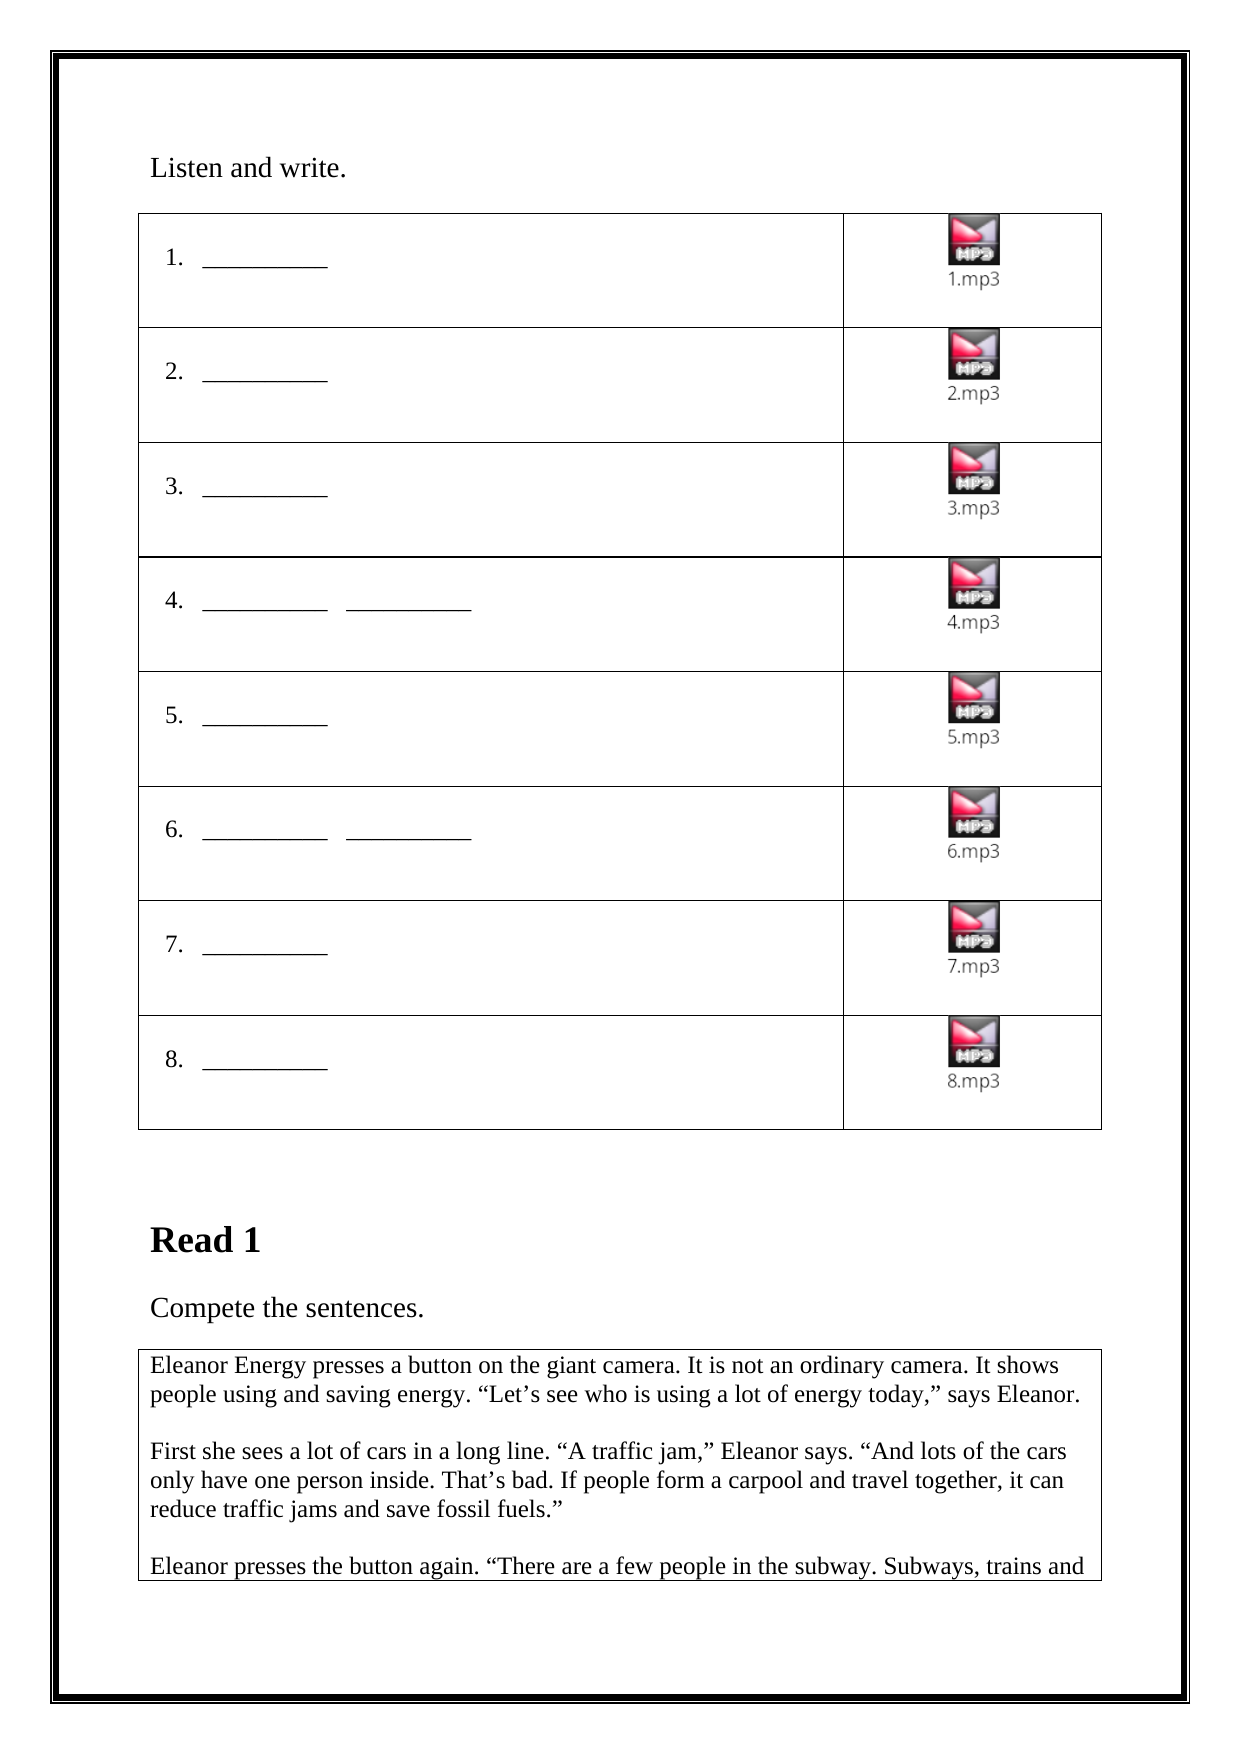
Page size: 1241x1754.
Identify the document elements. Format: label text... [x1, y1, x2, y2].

table_cell [844, 672, 1101, 786]
table_header [844, 214, 1101, 327]
table_cell [844, 787, 1101, 900]
text Read 1 [150, 1217, 1090, 1261]
table_cell [844, 1016, 1101, 1129]
table_cell __________ [139, 672, 843, 786]
table_cell __________ __________ [139, 787, 843, 900]
table_cell [844, 328, 1101, 442]
table_cell __________ [139, 1016, 843, 1129]
table_cell __________ [139, 443, 843, 556]
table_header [139, 1350, 1101, 1580]
text Compete the sentences. [150, 1290, 1090, 1323]
table_cell [844, 558, 1101, 671]
table_cell __________ [139, 328, 843, 442]
table_cell __________ __________ [139, 558, 843, 671]
table_cell [844, 443, 1101, 556]
table_header __________ [139, 214, 843, 327]
text Listen and write. [150, 150, 1090, 183]
table_cell __________ [139, 901, 843, 1015]
table_cell [844, 901, 1101, 1015]
